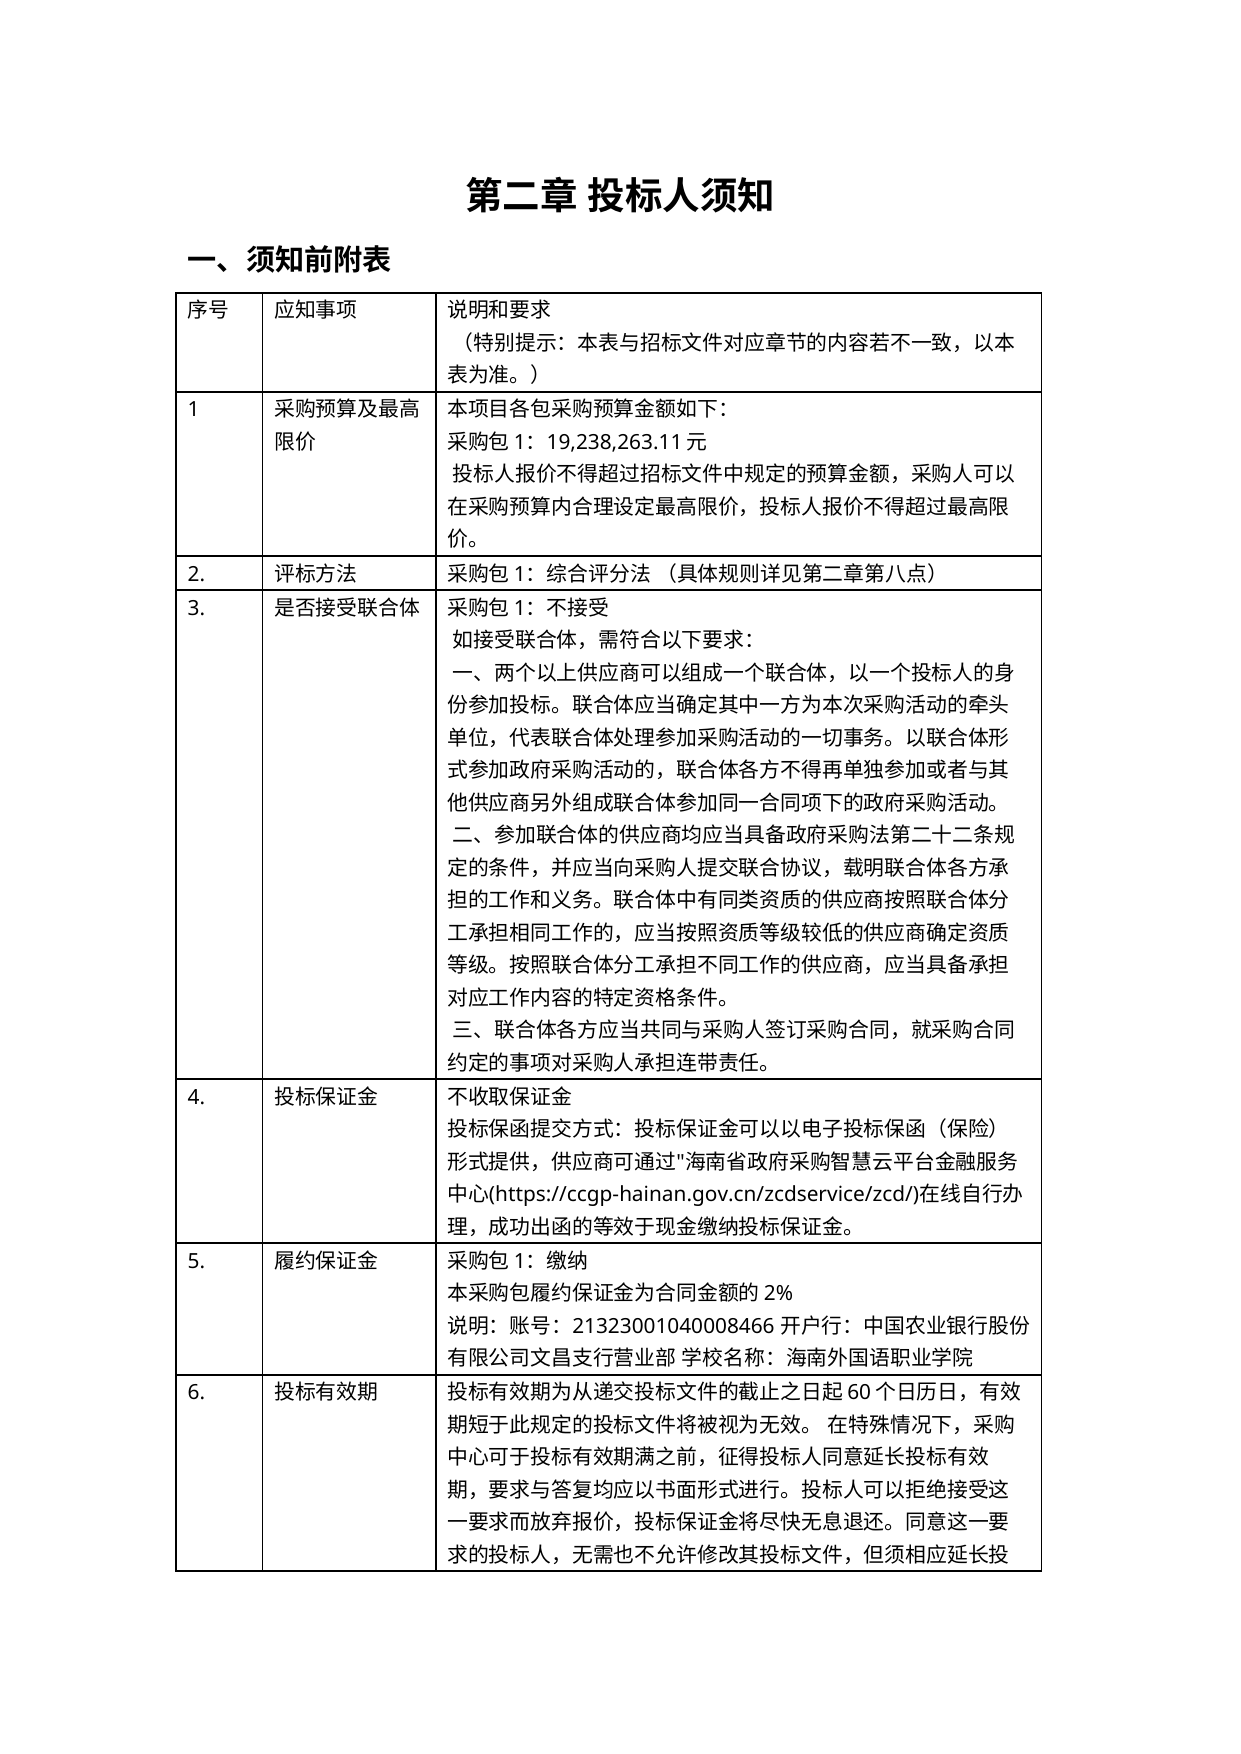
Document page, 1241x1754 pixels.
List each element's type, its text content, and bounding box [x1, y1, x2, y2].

table_cell 投标保证金 [263, 1080, 435, 1242]
text 第二章 投标人须知 [187, 162, 1053, 227]
table_header 说明和要求 （特别提示：本表与招标文件对应章节的内容若不一致，以本表为准。） [437, 294, 1041, 391]
table_cell 5. [177, 1244, 262, 1374]
table_cell 采购预算及最高限价 [263, 393, 435, 555]
table_cell 采购包1：缴纳 本采购包履约保证金为合同金额的2% 说明：账号：21323001040008466 开户行：中国农业银行股份有限公司文昌支行营业部 学校名称：海南外国语职业学院 [437, 1244, 1041, 1374]
table_cell 3. [177, 591, 262, 1078]
text 一、须知前附表 [187, 227, 1053, 292]
table_cell 履约保证金 [263, 1244, 435, 1374]
table_cell 不收取保证金 投标保函提交方式：投标保证金可以以电子投标保函（保险）形式提供，供应商可通过"海南省政府采购智慧云平台金融服务中心(https://ccgp-hainan.gov.cn/zcdservice/zcd/)在线自行办理，成功出函的等效于现金缴纳投标保证金。 [437, 1080, 1041, 1242]
table_cell 本项目各包采购预算金额如下： 采购包1：19,238,263.11元 投标人报价不得超过招标文件中规定的预算金额，采购人可以在采购预算内合理设定最高限价，投标人报价不得超过最高限价。 [437, 393, 1041, 555]
table_header 序号 [177, 294, 262, 391]
table_cell 6. [177, 1376, 262, 1570]
table_cell 是否接受联合体 [263, 591, 435, 1078]
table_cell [437, 1376, 1041, 1570]
table_cell 2. [177, 557, 262, 589]
table_cell 投标有效期 [263, 1376, 435, 1570]
table_cell 采购包1：综合评分法 （具体规则详见第二章第八点） [437, 557, 1041, 589]
table_cell 采购包1：不接受 如接受联合体，需符合以下要求： 一、两个以上供应商可以组成一个联合体，以一个投标人的身份参加投标。联合体应当确定其中一方为本次采购活动的牵头单位，代表联合体处理参加采购活动的一切事务。以联合体形式参加政府采购活动的，联合体各方不得再单独参加或者与其他供应商另外组成联合体参加同一合同项下的政府采购活动。 二、参加联合体的供应商均应当具备政府采购法第二十二条规定的条件，并应当向采购人提交联合协议，载明联合体各方承担的工作和义务。联合体中有同类资质的供应商按照联合体分工承担相同工作的，应当按照资质等级较低的供应商确定资质等级。按照联合体分工承担不同工作的供应商，应当具备承担对应工作内容的特定资格条件。 三、联合体各方应当共同与采购人签订采购合同，就采购合同约定的事项对采购人承担连带责任。 [437, 591, 1041, 1078]
table_cell 评标方法 [263, 557, 435, 589]
table_header 应知事项 [263, 294, 435, 391]
table_cell 4. [177, 1080, 262, 1242]
table_cell 1 [177, 393, 262, 555]
